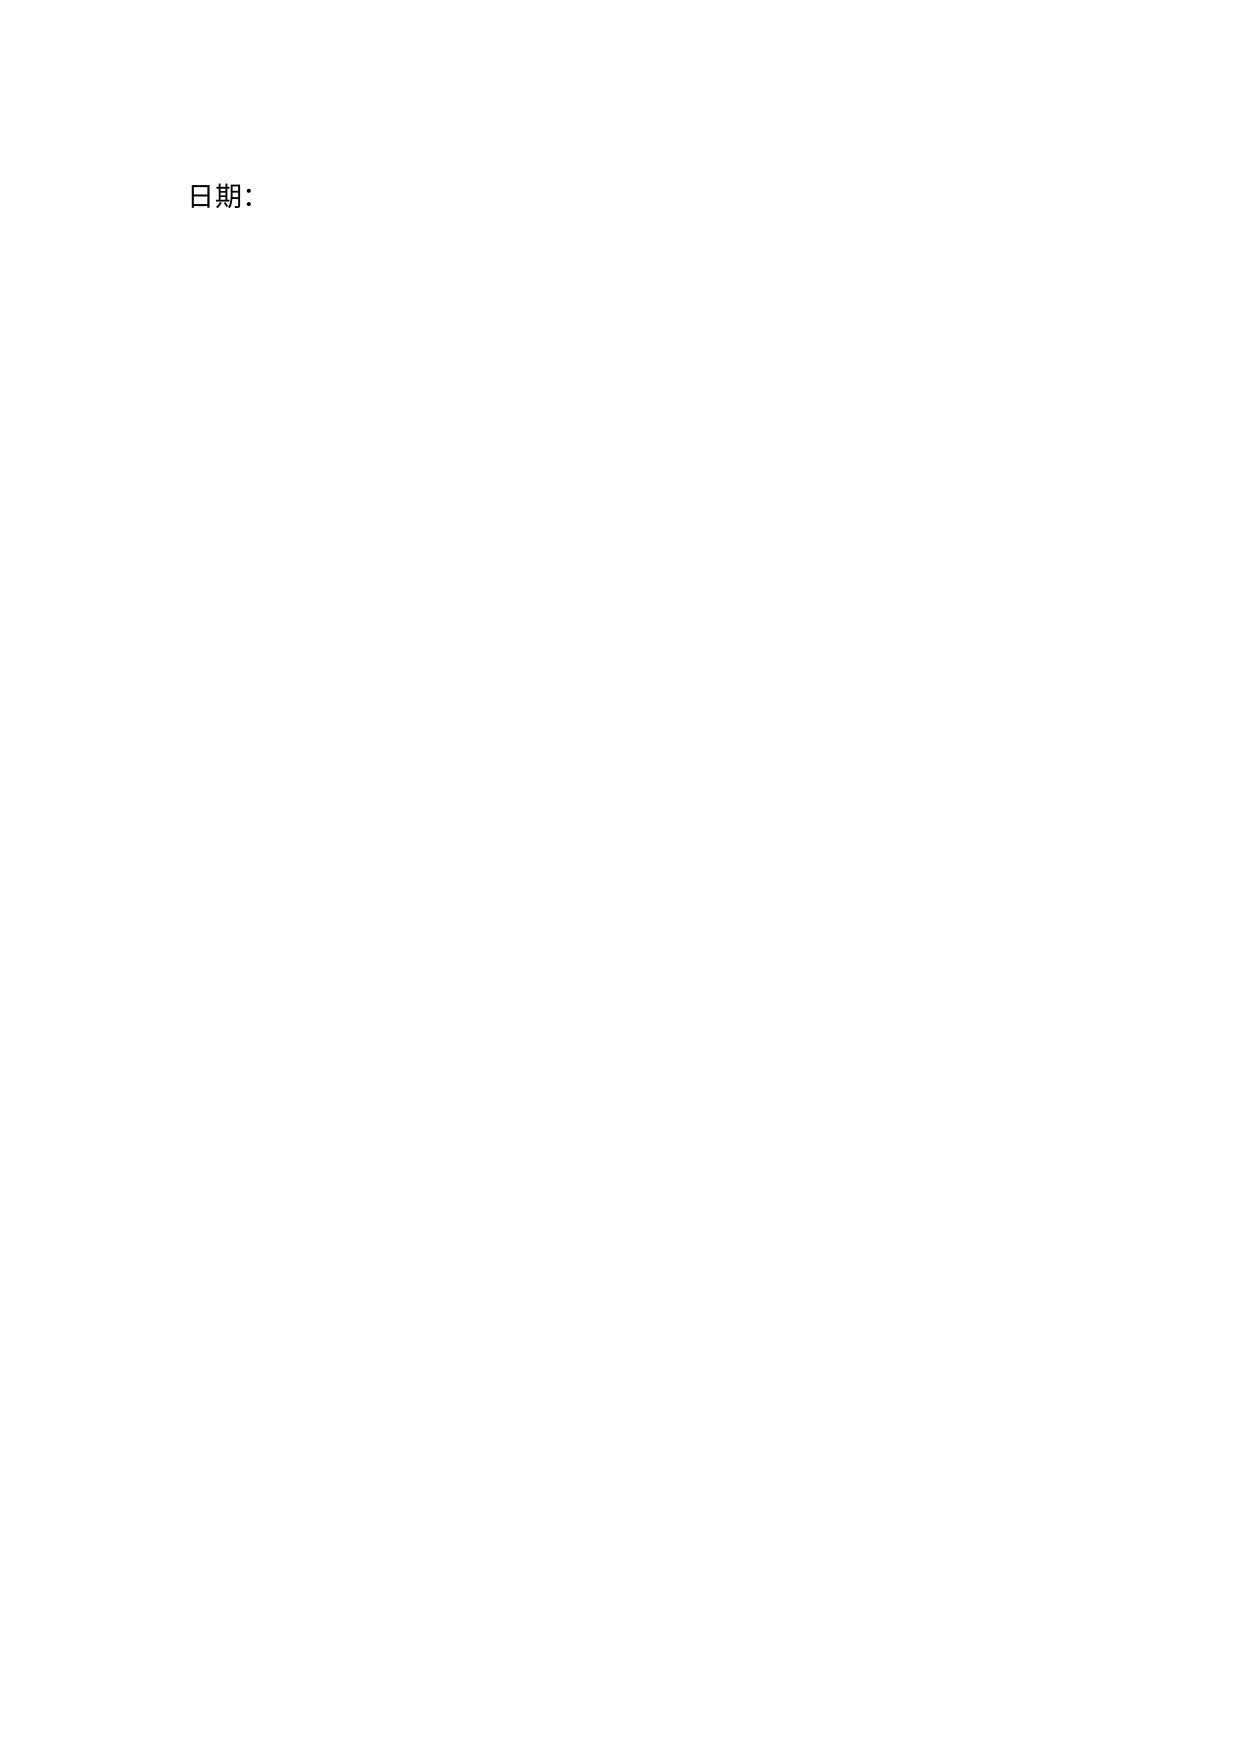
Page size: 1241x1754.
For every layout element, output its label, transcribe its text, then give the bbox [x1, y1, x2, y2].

text 日期： [187, 162, 1053, 227]
